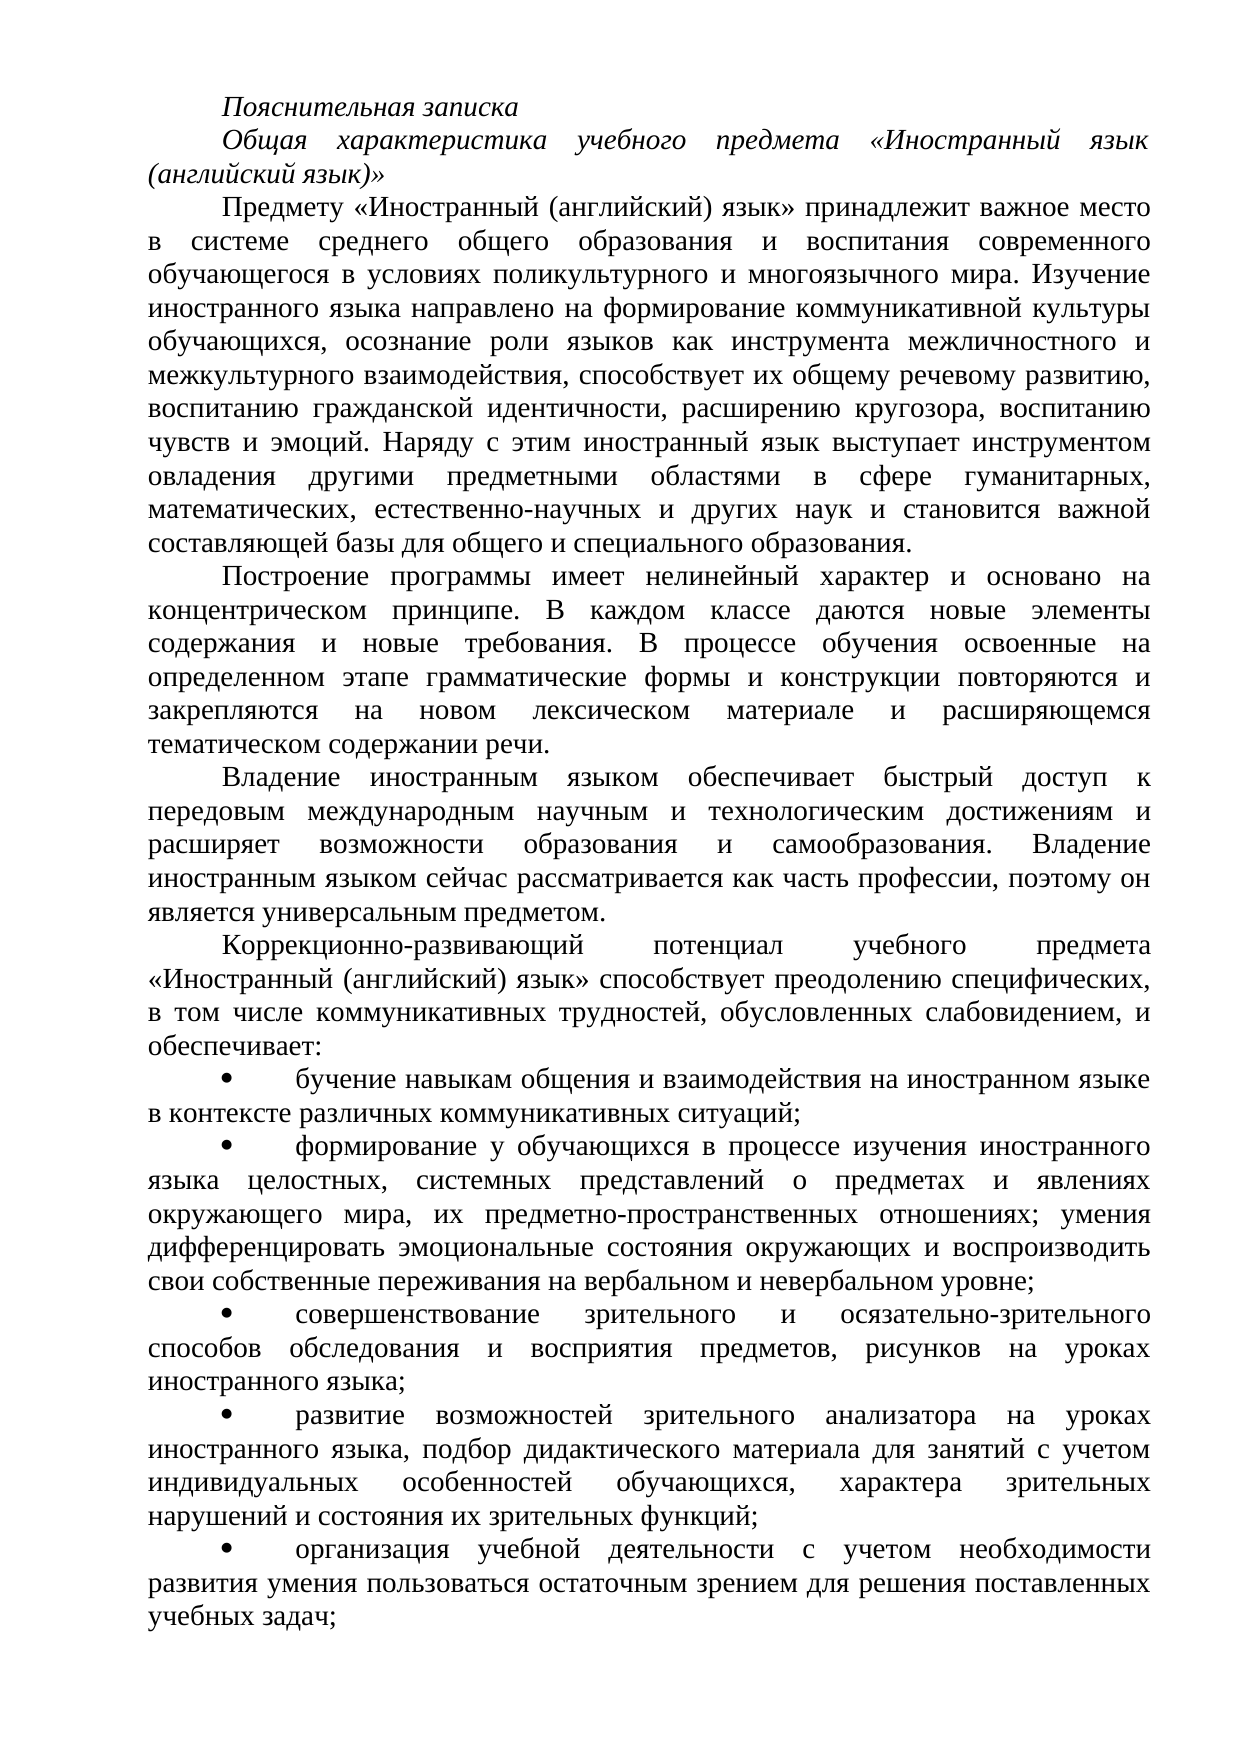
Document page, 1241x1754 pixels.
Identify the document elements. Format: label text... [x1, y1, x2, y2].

text Построение программы имеет нелинейный характер и основано на концентрическом принципе. В каждом классе даются новые элементы содержания и новые требования. В процессе обучения освоенные на определенном этапе грамматические формы и конструкции повторяются и закрепляются на новом лексическом материале и расширяющемся тематическом содержании речи. [148, 558, 1152, 759]
list организация учебной деятельности с учетом необходимости развития умения пользоваться остаточным зрением для решения поставленных учебных задач; [148, 1531, 1152, 1632]
list бучение навыкам общения и взаимодействия на иностранном языке в контексте различных коммуникативных ситуаций; [148, 1061, 1152, 1128]
text Пояснительная записка [148, 89, 1152, 122]
list формирование у обучающихся в процессе изучения иностранного языка целостных, системных представлений о предметах и явлениях окружающего мира, их предметно-пространственных отношениях; умения дифференцировать эмоциональные состояния окружающих и воспроизводить свои собственные переживания на вербальном и невербальном уровне; [148, 1128, 1152, 1296]
text Предмету «Иностранный (английский) язык» принадлежит важное место в системе среднего общего образования и воспитания современного обучающегося в условиях поликультурного и многоязычного мира. Изучение иностранного языка направлено на формирование коммуникативной культуры обучающихся, осознание роли языков как инструмента межличностного и межкультурного взаимодействия, способствует их общему речевому развитию, воспитанию гражданской идентичности, расширению кругозора, воспитанию чувств и эмоций. Наряду с этим иностранный язык выступает инструментом овладения другими предметными областями в сфере гуманитарных, математических, естественно-научных и других наук и становится важной составляющей базы для общего и специального образования. [148, 189, 1152, 558]
list совершенствование зрительного и осязательно-зрительного способов обследования и восприятия предметов, рисунков на уроках иностранного языка; [148, 1296, 1152, 1397]
text Владение иностранным языком обеспечивает быстрый доступ к передовым меж­дународным научным и технологическим достижениям и расширяет возможности образования и самообразования. Владение иностранным языком сейчас рассматривается как часть профессии, поэтому он является универсальным предметом. [148, 759, 1152, 927]
list развитие возможностей зрительного анализатора на уроках иностранного языка, подбор дидактического материала для занятий с учетом индивидуальных особенностей обучающихся, характера зрительных нарушений и состояния их зрительных функций; [148, 1397, 1152, 1531]
text Коррекционно-развивающий потенциал учебного предмета «Иностранный (английский) язык» способствует преодолению специфических, в том числе коммуникативных трудностей, обусловленных слабовидением, и обеспечивает: [148, 927, 1152, 1061]
text Общая характеристика учебного предмета «Иностранный язык (английский язык)» [148, 122, 1152, 189]
